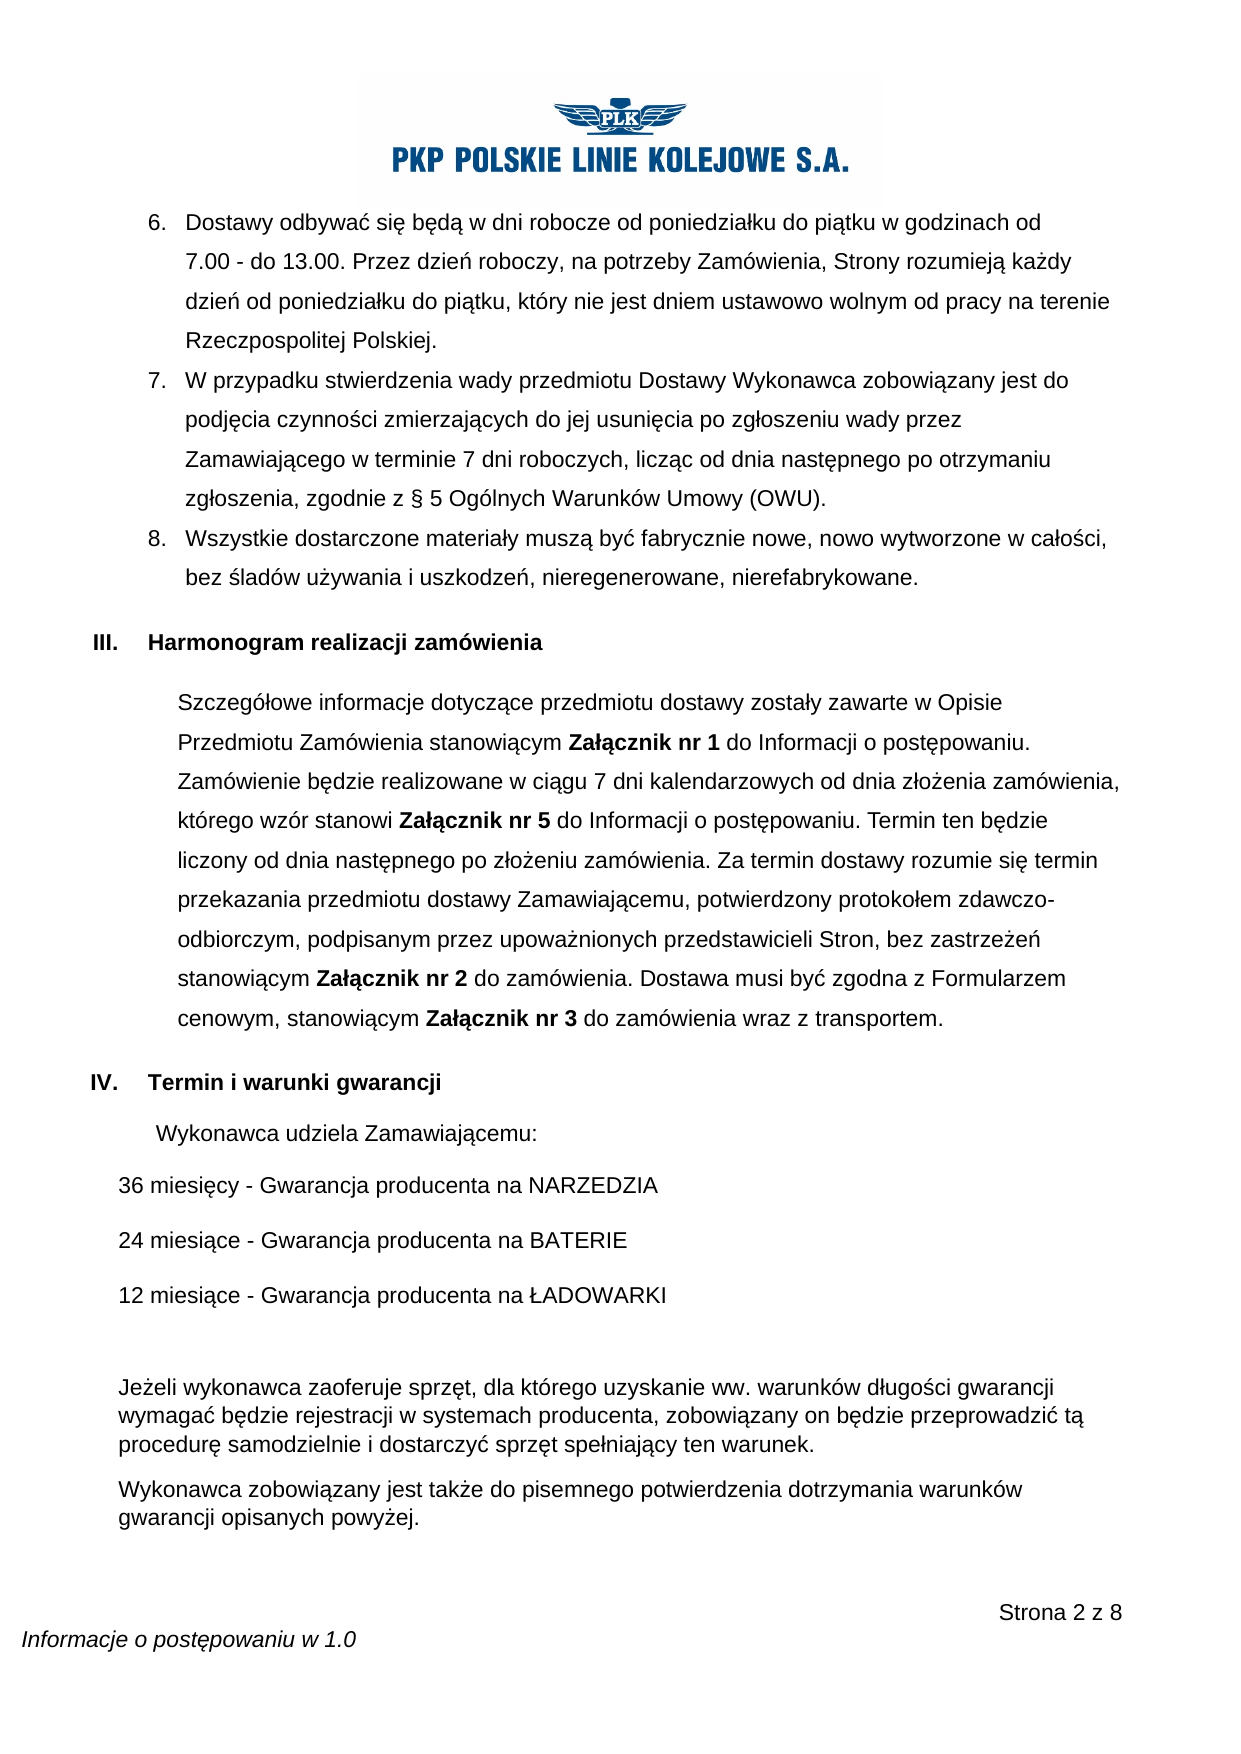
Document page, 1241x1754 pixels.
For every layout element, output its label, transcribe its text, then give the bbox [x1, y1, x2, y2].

subtitle 12 miesiące - Gwarancja producenta na ŁADOWARKI [118, 1282, 1122, 1361]
list Termin i warunki gwarancji [118, 1069, 1122, 1096]
list Harmonogram realizacji zamówienia [118, 629, 1122, 655]
text Jeżeli wykonawca zaoferuje sprzęt, dla którego uzyskanie ww. warunków długości gwarancji wymagać będzie rejestracji w systemach producenta, zobowiązany on będzie przeprowadzić tą procedurę samodzielnie i dostarczyć sprzęt spełniający ten warunek. [118, 1374, 1122, 1457]
list Wszystkie dostarczone materiały muszą być fabrycznie nowe, nowo wytworzone w całości, bez śladów używania i uszkodzeń, nieregenerowane, nierefabrykowane. [148, 525, 1122, 591]
subtitle 36 miesięcy - Gwarancja producenta na NARZEDZIA [118, 1172, 1122, 1198]
subtitle 24 miesiące - Gwarancja producenta na BATERIE [118, 1227, 1122, 1253]
list W przypadku stwierdzenia wady przedmiotu Dostawy Wykonawca zobowiązany jest do podjęcia czynności zmierzających do jej usunięcia po zgłoszeniu wady przez Zamawiającego w terminie 7 dni roboczych, licząc od dnia następnego po otrzymaniu zgłoszenia, zgodnie z § 5 Ogólnych Warunków Umowy (OWU). [148, 367, 1122, 512]
picture [357, 73, 883, 209]
text Wykonawca zobowiązany jest także do pisemnego potwierdzenia dotrzymania warunków gwarancji opisanych powyżej. [118, 1476, 1122, 1530]
text Szczegółowe informacje dotyczące przedmiotu dostawy zostały zawarte w Opisie Przedmiotu Zamówienia stanowiącym Załącznik nr 1 do Informacji o postępowaniu. Zamówienie będzie realizowane w ciągu 7 dni kalendarzowych od dnia złożenia zamówienia, którego wzór stanowi Załącznik nr 5 do Informacji o postępowaniu. Termin ten będzie liczony od dnia następnego po złożeniu zamówienia. Za termin dostawy rozumie się termin przekazania przedmiotu dostawy Zamawiającemu, potwierdzony protokołem zdawczo-odbiorczym, podpisanym przez upoważnionych przedstawicieli Stron, bez zastrzeżeń stanowiącym Załącznik nr 2 do zamówienia. Dostawa musi być zgodna z Formularzem cenowym, stanowiącym Załącznik nr 3 do zamówienia wraz z transportem. [177, 689, 1122, 1031]
text Wykonawca udziela Zamawiającemu: [156, 1120, 1122, 1147]
list Dostawy odbywać się będą w dni robocze od poniedziałku do piątku w godzinach od 7.00 - do 13.00. Przez dzień roboczy, na potrzeby Zamówienia, Strony rozumieją każdy dzień od poniedziałku do piątku, który nie jest dniem ustawowo wolnym od pracy na terenie Rzeczpospolitej Polskiej. [148, 209, 1122, 354]
